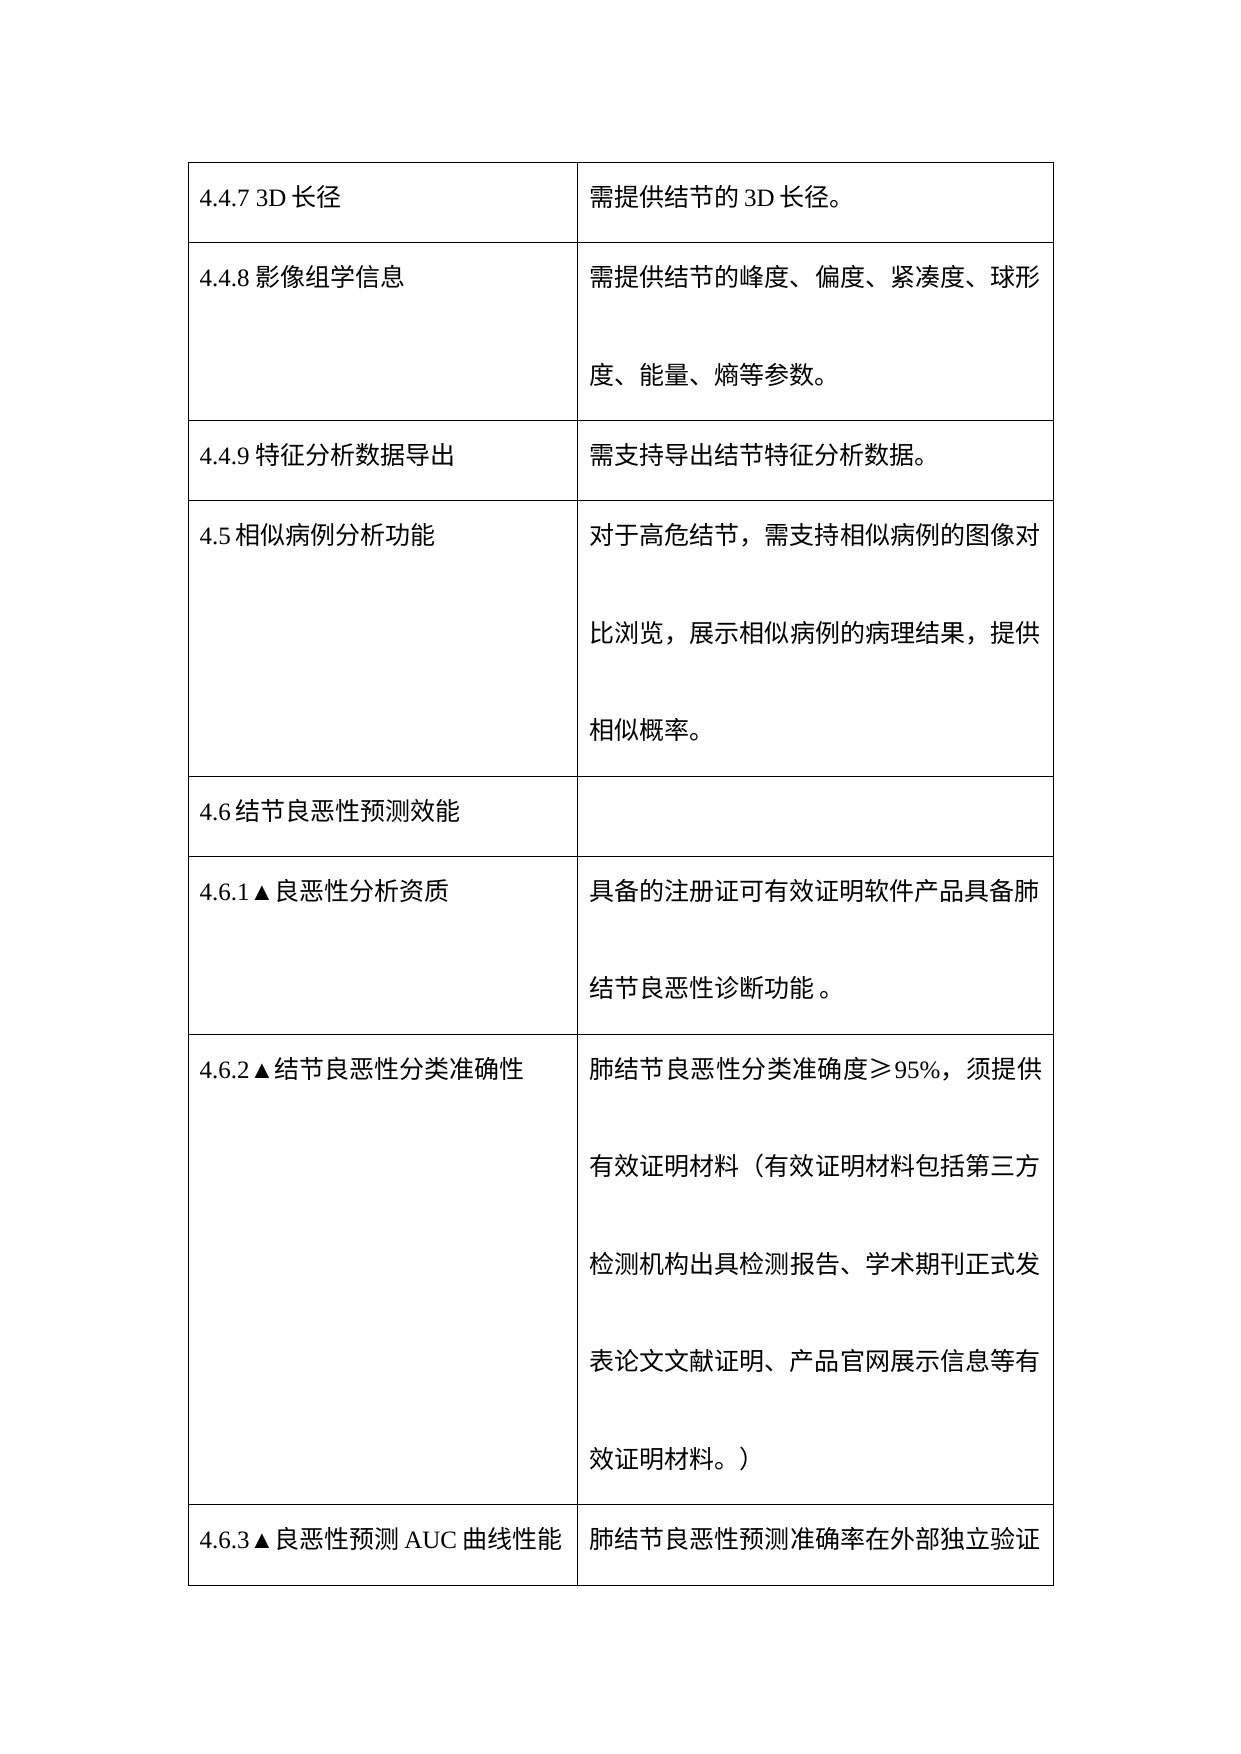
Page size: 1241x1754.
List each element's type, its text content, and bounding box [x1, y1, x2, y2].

table_cell 4.6.3▲良恶性预测AUC曲线性能 [189, 1505, 577, 1584]
table_cell [578, 777, 1053, 856]
table_cell 4.4.7 3D长径 [189, 163, 577, 242]
table_cell 4.4.8 影像组学信息 [189, 243, 577, 420]
table_cell 4.4.9 特征分析数据导出 [189, 421, 577, 500]
table_cell 4.6.1▲良恶性分析资质 [189, 857, 577, 1034]
table_cell 需提供结节的峰度、偏度、紧凑度、球形度、能量、熵等参数。 [578, 243, 1053, 420]
table_cell 4.6.2▲结节良恶性分类准确性 [189, 1035, 577, 1504]
table_cell 需提供结节的3D长径。 [578, 163, 1053, 242]
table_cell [578, 1505, 1053, 1584]
table_cell 肺结节良恶性分类准确度≥95%，须提供有效证明材料（有效证明材料包括第三方检测机构出具检测报告、学术期刊正式发表论文文献证明、产品官网展示信息等有效证明材料。） [578, 1035, 1053, 1504]
table_cell 具备的注册证可有效证明软件产品具备肺结节良恶性诊断功能 。 [578, 857, 1053, 1034]
table_cell 对于高危结节，需支持相似病例的图像对比浏览，展示相似病例的病理结果，提供相似概率。 [578, 501, 1053, 776]
table_cell 4.5相似病例分析功能 [189, 501, 577, 776]
table_cell 需支持导出结节特征分析数据。 [578, 421, 1053, 500]
table_cell 4.6结节良恶性预测效能 [189, 777, 577, 856]
